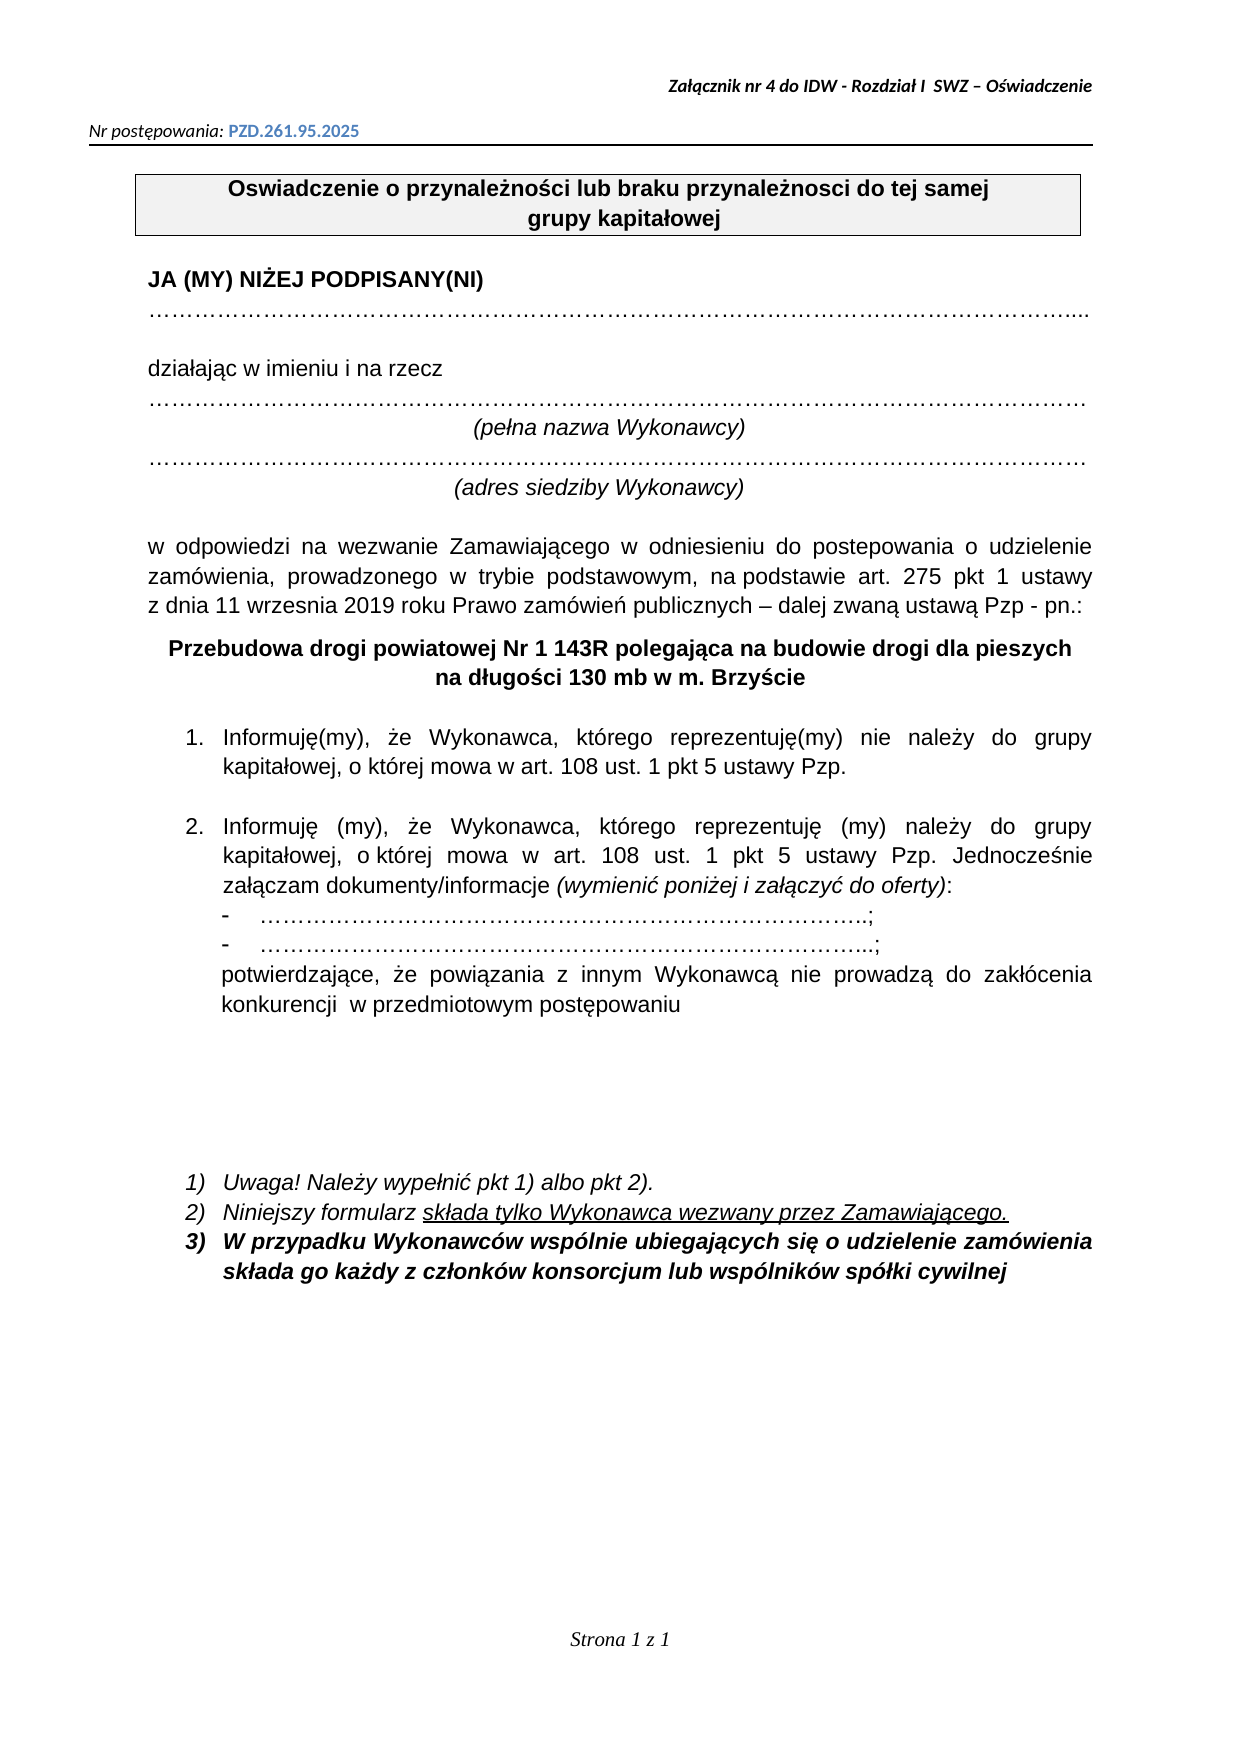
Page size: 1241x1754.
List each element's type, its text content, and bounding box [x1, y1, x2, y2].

list Informuję(my), że Wykonawca, którego reprezentuję(my) nie należy do grupy kapitałowej, o której mowa w art. 108 ust. 1 pkt 5 ustawy Pzp. [185, 724, 1093, 780]
text działając w imieniu i na rzecz [148, 355, 1093, 381]
text w odpowiedzi na wezwanie Zamawiającego w odniesieniu do postepowania o udzielenie zamówienia, prowadzonego w trybie podstawowym, na podstawie art. 275 pkt 1 ustawy z dnia 11 wrzesnia 2019 roku Prawo zamówień publicznych – dalej zwaną ustawą Pzp - pn.: [148, 533, 1093, 619]
text …………………………………………………………………………………………………………… [148, 384, 1093, 411]
list Informuję (my), że Wykonawca, którego reprezentuję (my) należy do grupy kapitałowej, o której mowa w art. 108 ust. 1 pkt 5 ustawy Pzp. Jednocześnie załączam dokumenty/informacje (wymienić poniżej i załączyć do oferty): [185, 813, 1093, 898]
list Niniejszy formularz składa tylko Wykonawca wezwany przez Zamawiającego. [185, 1199, 1093, 1225]
text …………………………………………………………………………………………………………… [148, 444, 1093, 470]
text (adres siedziby Wykonawcy) [373, 474, 1093, 500]
text JA (MY) NIŻEJ PODPISANY(NI) [148, 266, 1093, 292]
text potwierdzające, że powiązania z innym Wykonawcą nie prowadzą do zakłócenia konkurencji w przedmiotowym postępowaniu [221, 961, 1093, 1017]
table_header Oswiadczenie o przynależności lub braku przynależnosci do tej samej grupy kapitałowej [136, 175, 1080, 235]
text ………………………………………………………………………………………………………….... [148, 296, 1093, 322]
list W przypadku Wykonawców wspólnie ubiegających się o udzielenie zamówienia składa go każdy z członków konsorcjum lub wspólników spółki cywilnej [185, 1228, 1093, 1284]
text (pełna nazwa Wykonawcy) [373, 414, 1093, 441]
list ……………………………………………………………………..; [221, 902, 1093, 928]
list Uwaga! Należy wypełnić pkt 1) albo pkt 2). [185, 1169, 1093, 1195]
text Przebudowa drogi powiatowej Nr 1 143R polegająca na budowie drogi dla pieszych na długości 130 mb w m. Brzyście [148, 634, 1093, 691]
list ……………………………………………………………………...; [221, 931, 1093, 958]
